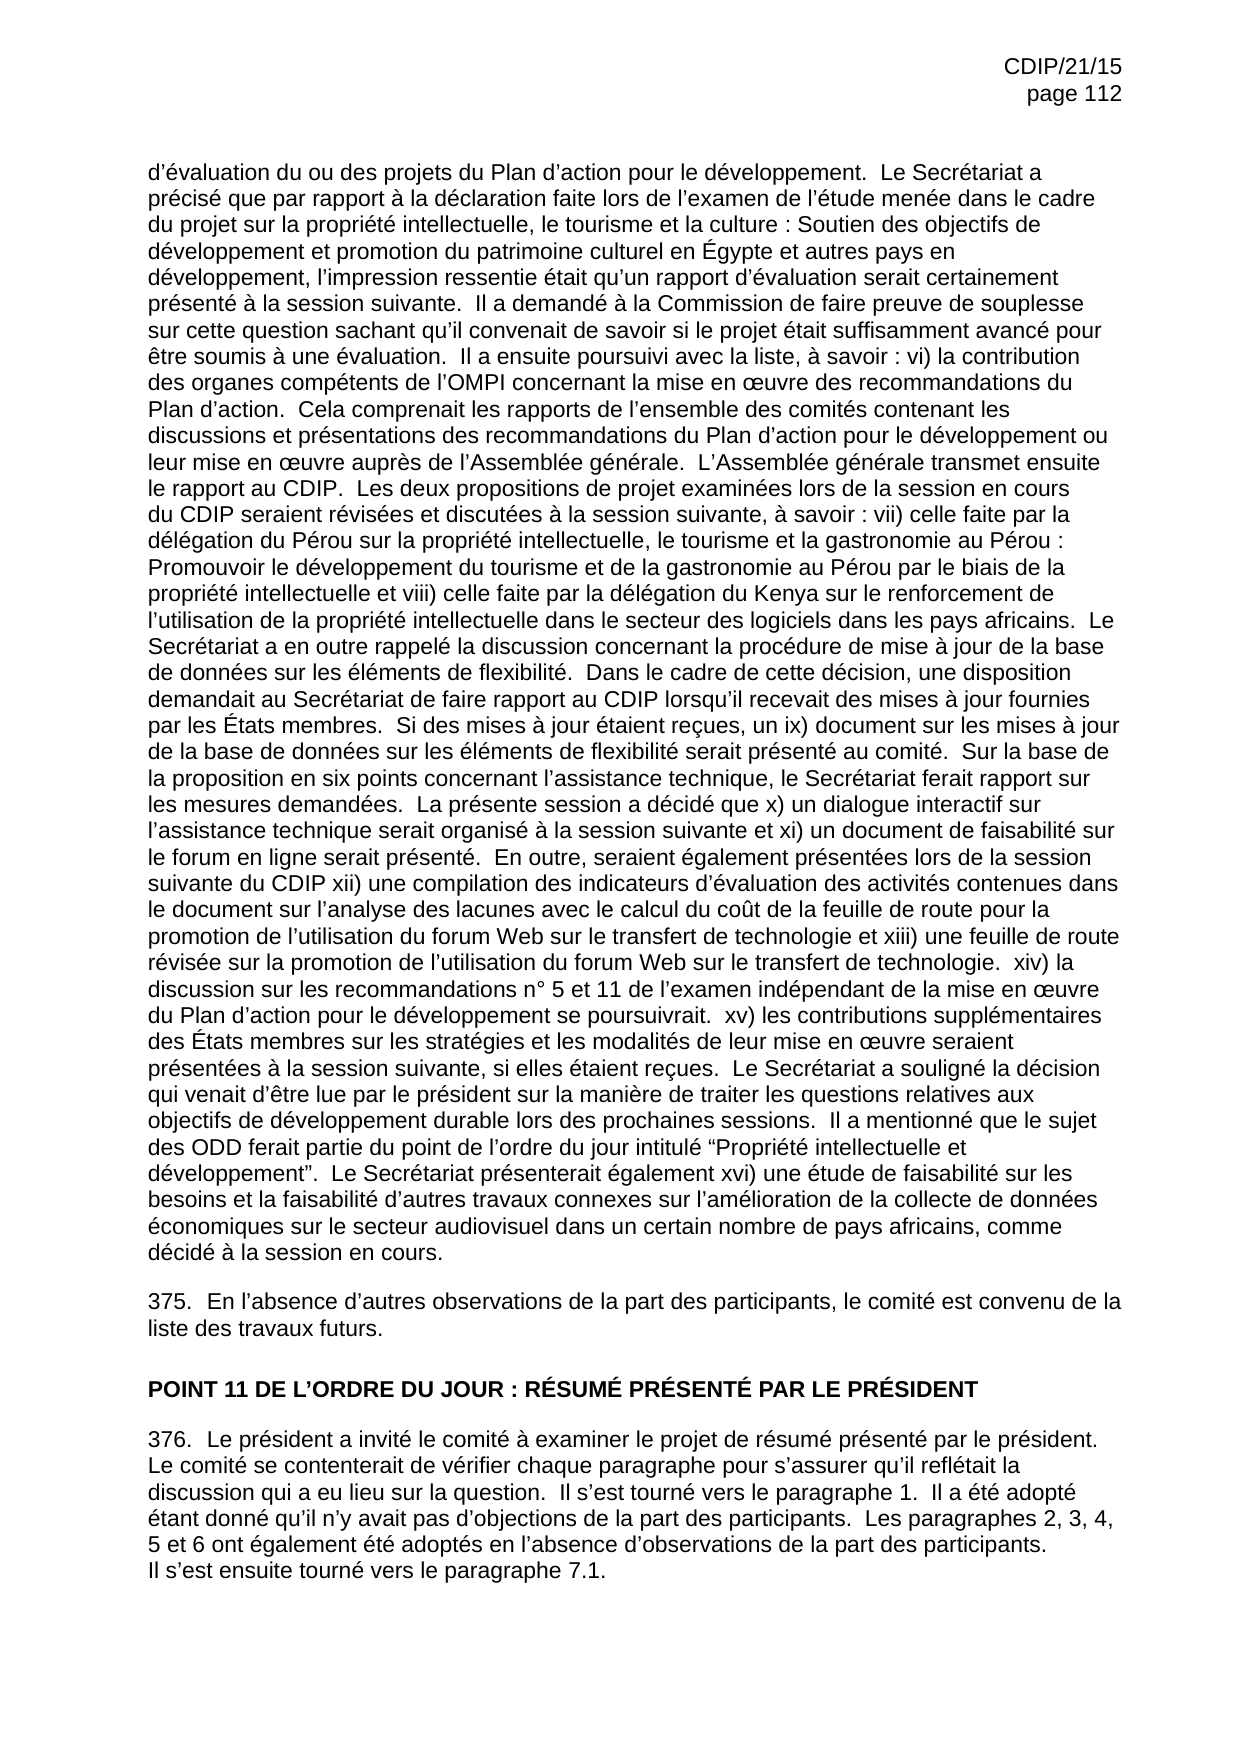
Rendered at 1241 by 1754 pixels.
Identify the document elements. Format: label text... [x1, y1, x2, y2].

subtitle Point 11 de l’ordre du jour : résumé présenté par le président [148, 1376, 1122, 1403]
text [148, 158, 1122, 1265]
text Le président a invité le comité à examiner le projet de résumé présenté par le président. Le comité se contenterait de vérifier chaque paragraphe pour s’assurer qu’il reflétait la discussion qui a eu lieu sur la question. Il s’est tourné vers le paragraphe 1. Il a été adopté étant donné qu’il n’y avait pas d’objections de la part des participants. Les paragraphes 2, 3, 4, 5 et 6 ont également été adoptés en l’absence d’observations de la part des participants. Il s’est ensuite tourné vers le paragraphe 7.1. [148, 1426, 1122, 1584]
text En l’absence d’autres observations de la part des participants, le comité est convenu de la liste des travaux futurs. [148, 1288, 1122, 1341]
